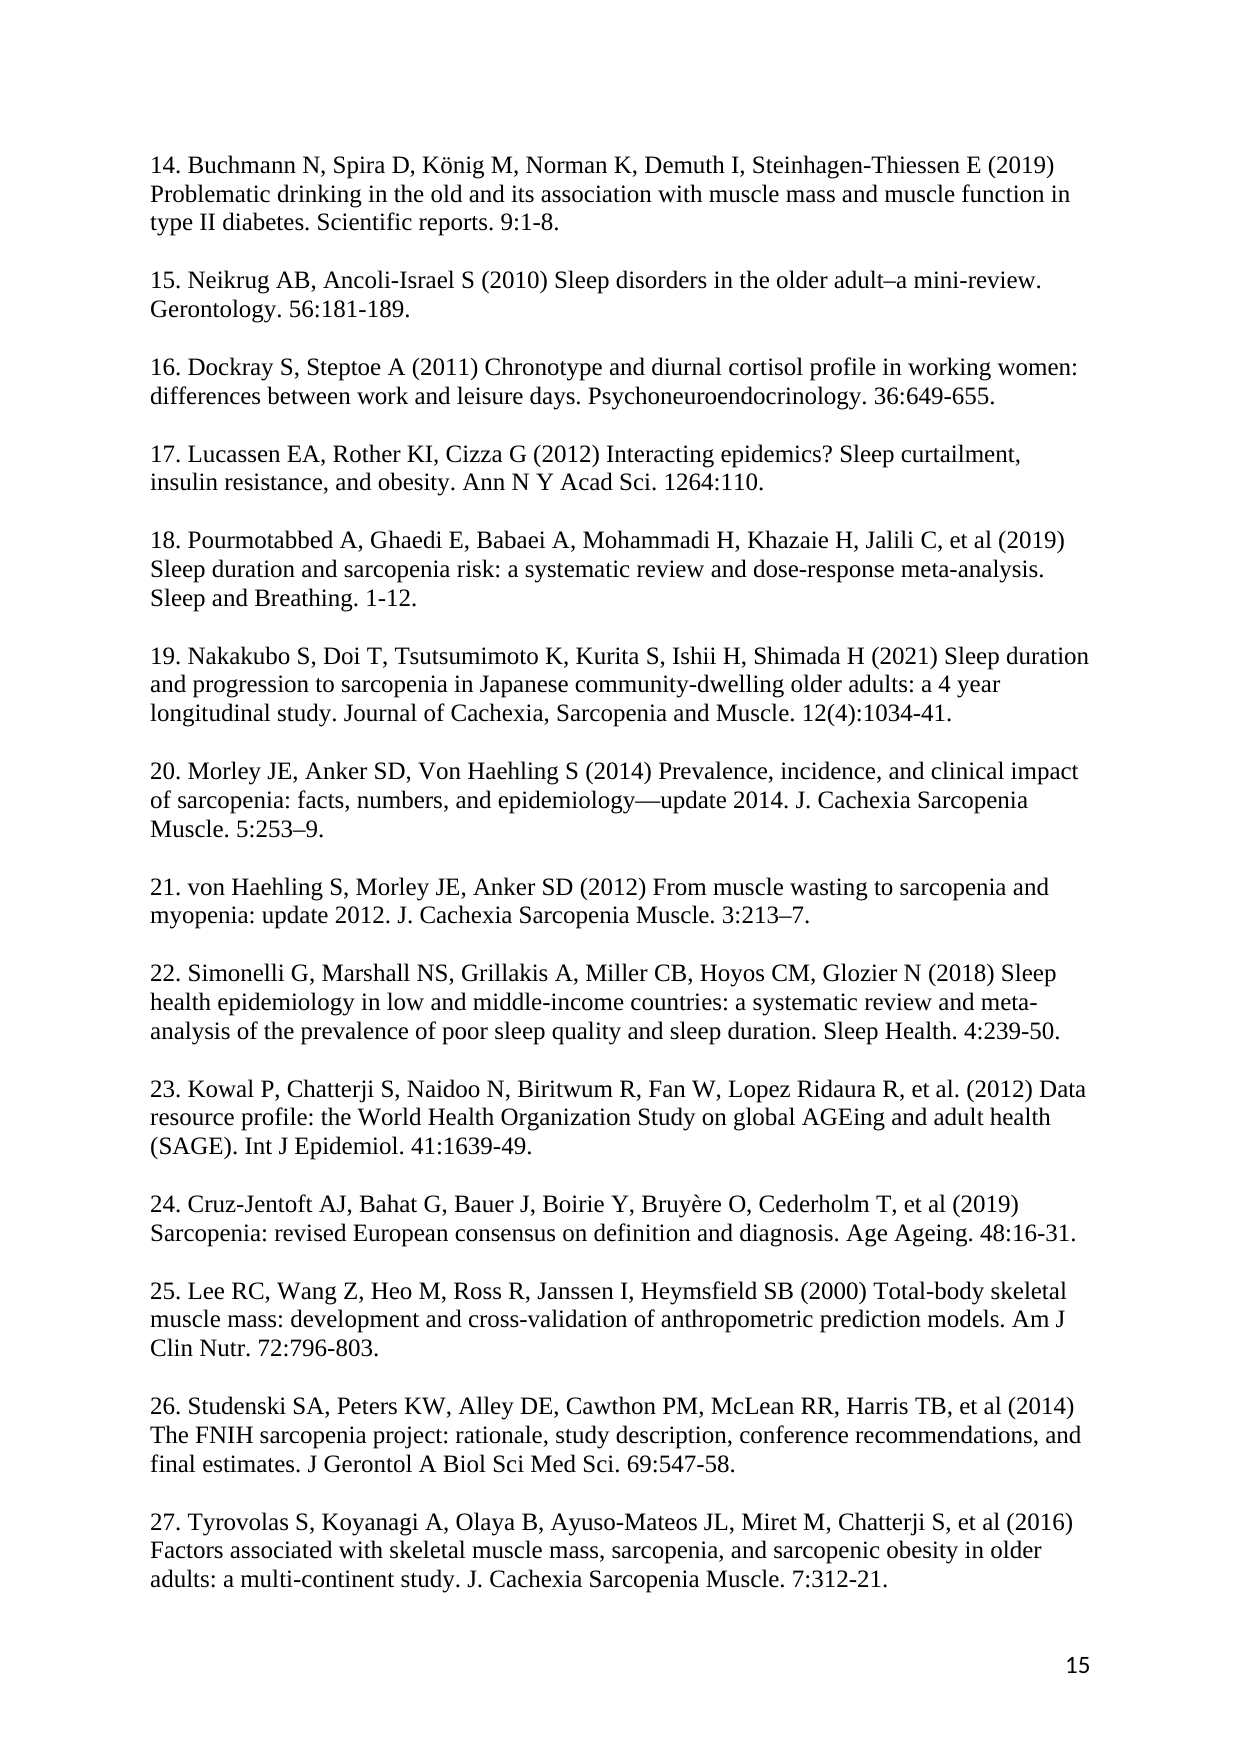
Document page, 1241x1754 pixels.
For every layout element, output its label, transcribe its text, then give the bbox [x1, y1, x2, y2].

text 16. Dockray S, Steptoe A (2011) Chronotype and diurnal cortisol profile in working women: differences between work and leisure days. Psychoneuroendocrinology. 36:649-655. [150, 352, 1090, 409]
text 25. Lee RC, Wang Z, Heo M, Ross R, Janssen I, Heymsfield SB (2000) Total-body skeletal muscle mass: development and cross-validation of anthropometric prediction models. Am J Clin Nutr. 72:796-803. [150, 1276, 1090, 1362]
text 22. Simonelli G, Marshall NS, Grillakis A, Miller CB, Hoyos CM, Glozier N (2018) Sleep health epidemiology in low and middle-income countries: a systematic review and meta-analysis of the prevalence of poor sleep quality and sleep duration. Sleep Health. 4:239-50. [150, 958, 1090, 1044]
text 18. Pourmotabbed A, Ghaedi E, Babaei A, Mohammadi H, Khazaie H, Jalili C, et al (2019) Sleep duration and sarcopenia risk: a systematic review and dose-response meta-analysis. Sleep and Breathing. 1-12. [150, 525, 1090, 612]
text 17. Lucassen EA, Rother KI, Cizza G (2012) Interacting epidemics? Sleep curtailment, insulin resistance, and obesity. Ann N Y Acad Sci. 1264:110. [150, 439, 1090, 496]
text 21. von Haehling S, Morley JE, Anker SD (2012) From muscle wasting to sarcopenia and myopenia: update 2012. J. Cachexia Sarcopenia Muscle. 3:213–7. [150, 872, 1090, 929]
text 20. Morley JE, Anker SD, Von Haehling S (2014) Prevalence, incidence, and clinical impact of sarcopenia: facts, numbers, and epidemiology—update 2014. J. Cachexia Sarcopenia Muscle. 5:253–9. [150, 756, 1090, 842]
text 14. Buchmann N, Spira D, König M, Norman K, Demuth I, Steinhagen-Thiessen E (2019) Problematic drinking in the old and its association with muscle mass and muscle function in type II diabetes. Scientific reports. 9:1-8. [150, 150, 1090, 236]
text 26. Studenski SA, Peters KW, Alley DE, Cawthon PM, McLean RR, Harris TB, et al (2014) The FNIH sarcopenia project: rationale, study description, conference recommendations, and final estimates. J Gerontol A Biol Sci Med Sci. 69:547-58. [150, 1391, 1090, 1477]
text 15. Neikrug AB, Ancoli-Israel S (2010) Sleep disorders in the older adult–a mini-review. Gerontology. 56:181-189. [150, 265, 1090, 323]
text 19. Nakakubo S, Doi T, Tsutsumimoto K, Kurita S, Ishii H, Shimada H (2021) Sleep duration and progression to sarcopenia in Japanese community‐dwelling older adults: a 4 year longitudinal study. Journal of Cachexia, Sarcopenia and Muscle. 12(4):1034-41. [150, 641, 1090, 727]
text 24. Cruz-Jentoft AJ, Bahat G, Bauer J, Boirie Y, Bruyère O, Cederholm T, et al (2019) Sarcopenia: revised European consensus on definition and diagnosis. Age Ageing. 48:16-31. [150, 1189, 1090, 1247]
text 23. Kowal P, Chatterji S, Naidoo N, Biritwum R, Fan W, Lopez Ridaura R, et al. (2012) Data resource profile: the World Health Organization Study on global AGEing and adult health (SAGE). Int J Epidemiol. 41:1639-49. [150, 1074, 1090, 1160]
text 27. Tyrovolas S, Koyanagi A, Olaya B, Ayuso‐Mateos JL, Miret M, Chatterji S, et al (2016) Factors associated with skeletal muscle mass, sarcopenia, and sarcopenic obesity in older adults: a multi‐continent study. J. Cachexia Sarcopenia Muscle. 7:312-21. [150, 1507, 1090, 1593]
